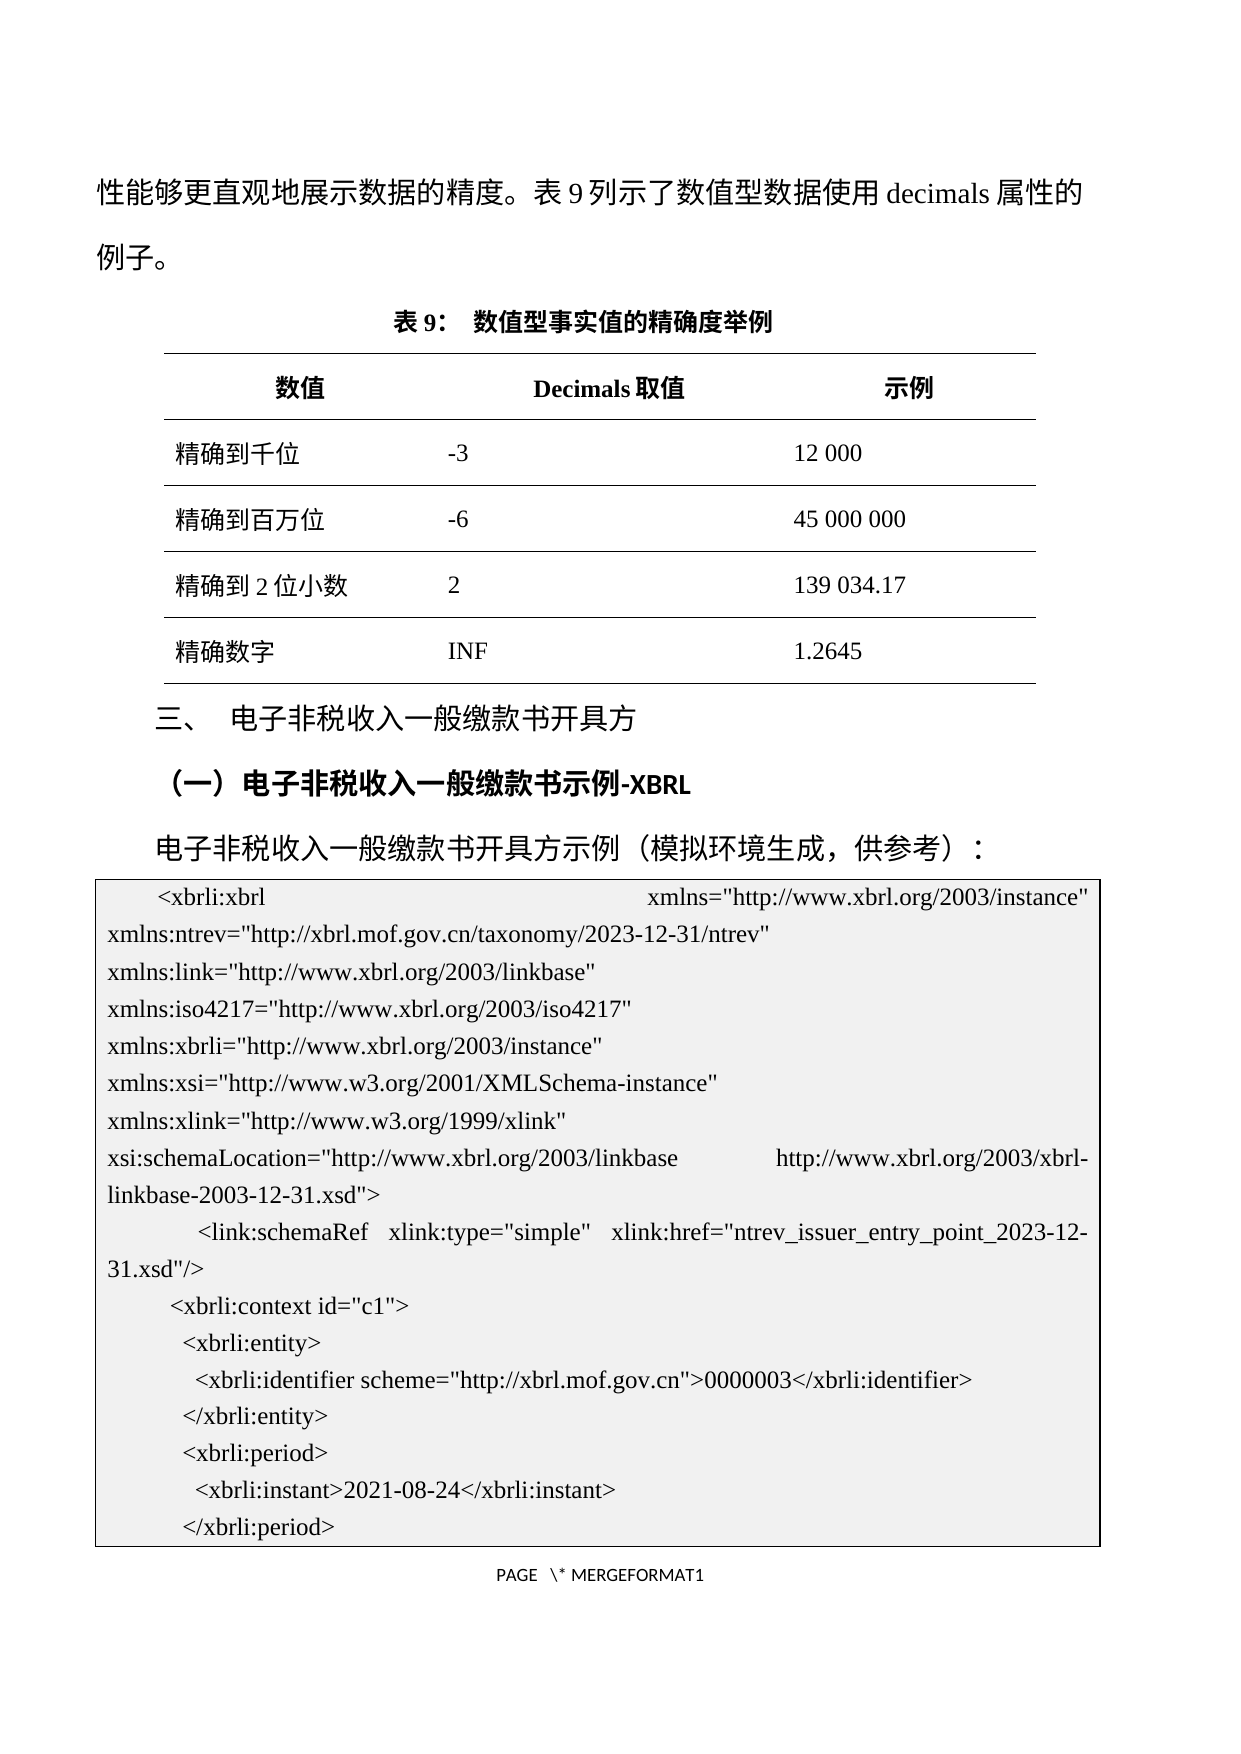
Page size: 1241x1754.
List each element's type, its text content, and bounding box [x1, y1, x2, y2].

table_cell 精确到2位小数 [164, 552, 436, 617]
table_header 示例 [782, 354, 1036, 419]
table_cell 2 [436, 552, 782, 617]
table_cell 精确到百万位 [164, 486, 436, 551]
table_cell 精确到千位 [164, 420, 436, 485]
table_cell 精确数字 [164, 618, 436, 683]
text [96, 158, 1104, 288]
table_header Decimals取值 [436, 354, 782, 419]
list 电子非税收入一般缴款书开具方 [154, 684, 1104, 749]
table_cell 45 000 000 [782, 486, 1036, 551]
list 电子非税收入一般缴款书示例-XBRL [96, 749, 1104, 814]
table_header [96, 880, 1099, 1546]
text 电子非税收入一般缴款书开具方示例（模拟环境生成，供参考）： [96, 814, 1104, 879]
table_cell 1.2645 [782, 618, 1036, 683]
list 数值型事实值的精确度举例 [96, 288, 1104, 353]
table_header 数值 [164, 354, 436, 419]
table_cell INF [436, 618, 782, 683]
table_cell -3 [436, 420, 782, 485]
table_cell -6 [436, 486, 782, 551]
table_cell 12 000 [782, 420, 1036, 485]
table_cell 139 034.17 [782, 552, 1036, 617]
